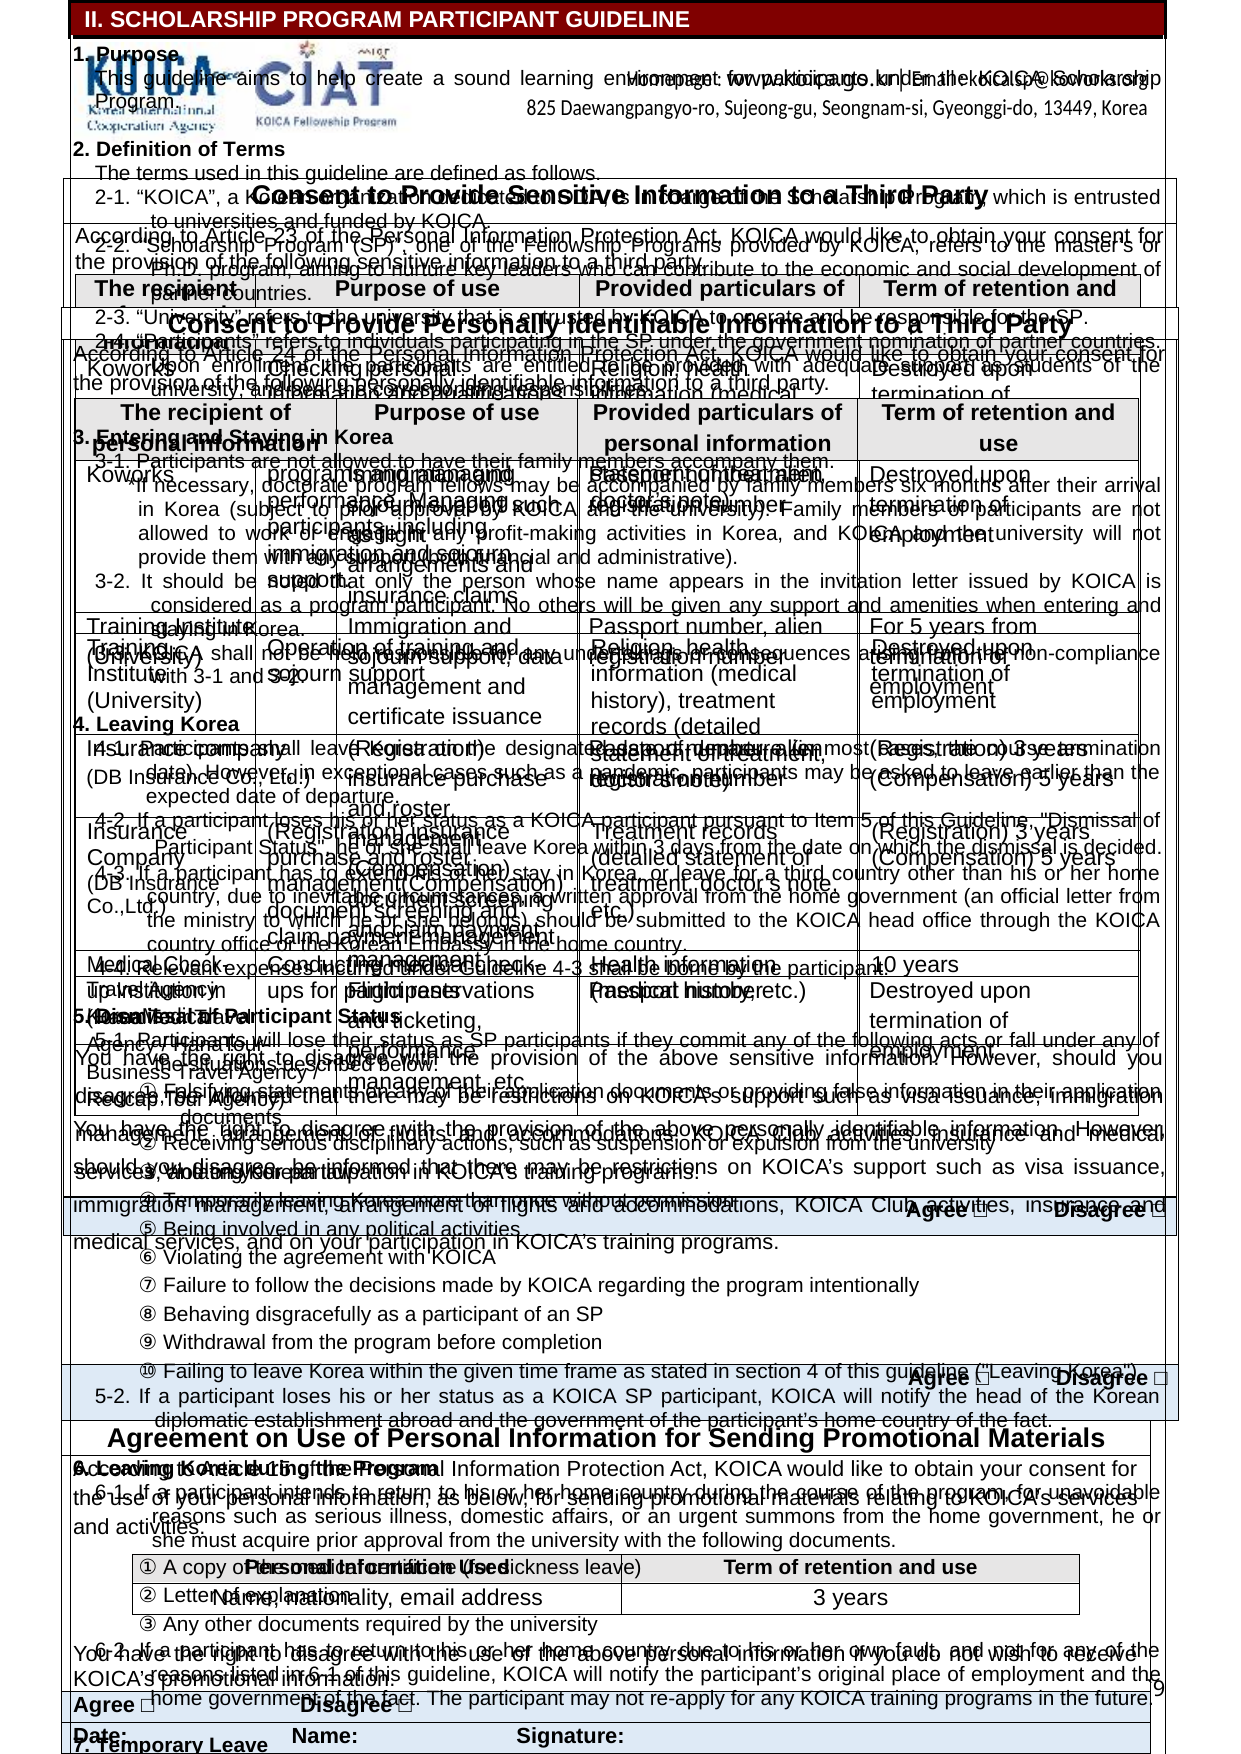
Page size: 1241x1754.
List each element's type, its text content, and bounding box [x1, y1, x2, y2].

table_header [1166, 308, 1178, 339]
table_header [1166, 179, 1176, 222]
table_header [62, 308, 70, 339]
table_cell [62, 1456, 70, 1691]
table_cell 1. Purpose This guideline aims to help create a sound learning environment for participants under the KOICA Scholarship Program. 2. Definition of Terms The terms used in this guideline are defined as follows. 2-1. “KOICA”, a Korean organization dedicated to ODA, is in charge of the Scholarship Program, which is entrusted to universities and funded by KOICA. 2-2. “Scholarship Program (SP)”, one of the Fellowship Programs provided by KOICA, refers to the master’s or Ph.D. program, aiming to nurture key leaders who can contribute to the economic and social development of partner countries. 2-3. “University” refers to the university that is entrusted by KOICA to operate and be responsible for the SP. 2-4. “Participants” refers to individuals participating in the SP under the government nomination of partner countries. Upon enrollment, the participants are entitled to be provided with adequate support as students of the university, and bear the corresponding responsibilities. 3. Entering and Staying in Korea 3-1. Participants are not allowed to have their family members accompany them. *If necessary, doctorate program fellows may be accompanied by family members six months after their arrival in Korea (subject to prior approval by KOICA and the university). Family members of participants are not allowed to work or engage in any profit-making activities in Korea, and KOICA and the university will not provide them with any support (both financial and administrative). 3-2. It should be noted that only the person whose name appears in the invitation letter issued by KOICA is considered as a program participant. No others will be given any support and amenities when entering and staying in Korea. 3-3. KOICA shall not be held responsible for any undertakings or consequences arising from the non-compliance with 3-1 and 3-2. 4. Leaving Korea 4-1. Participants shall leave Korea on the designated date of departure (in most cases, the course termination date). However, in exceptional cases such as a pandemic, participants may be asked to leave earlier than the expected date of departure. 4-2. If a participant loses his or her status as a KOICA participant pursuant to Item 5 of this Guideline, "Dismissal of Participant Status", he or she shall leave Korea within 3 days from the date on which the dismissal is decided. 4-3. If a participant has to extend his or her stay in Korea, or leave for a third country other than his or her home country, due to inevitable circumstances, a written approval from the home government (an official letter from the ministry to which he or she belongs) should be submitted to the KOICA head office through the KOICA country office or the Korean Embassy in the home country. 4-4. Relevant expenses incurred under Guideline 4-3 shall be borne by the participant. 5. Dismissal of Participant Status 5-1. Participants will lose their status as SP participants if they commit any of the following acts or fall under any of the situations described below. ① Falsifying statements on any of their application documents or providing false information in their application documents ② Receiving serious disciplinary actions, such as suspension or expulsion from the university ③ Violating Korean law ④ Temporarily leaving Korea more than once without permission ⑤ Being involved in any political activities ⑥ Violating the agreement with KOICA ⑦ Failure to follow the decisions made by KOICA regarding the program intentionally ⑧ Behaving disgracefully as a participant of an SP ⑨ Withdrawal from the program before completion ⑩ Failing to leave Korea within the given time frame as stated in section 4 of this guideline ("Leaving Korea") 5-2. If a participant loses his or her status as a KOICA SP participant, KOICA will notify the head of the Korean diplomatic establishment abroad and the government of the participant’s home country of the fact. 6. Leaving Korea during the Program 6-1. If a participant intends to return to his or her home country during the course of the program, for unavoidable reasons such as serious illness, domestic affairs, or an urgent summons from the home government, he or she must acquire prior approval from the university with the following documents. ① A copy of the medical certificate (for sickness leave) ② Letter of explanation ③ Any other documents required by the university 6-2. If a participant has to return to his or her home country due to his or her own fault, and not for any of the reasons listed in 6-1 of this guideline, KOICA will notify the participant’s original place of employment and the home government of the fact. The participant may not re-apply for any KOICA training programs in the future. 7. Temporary Leave 7-1. If a participant intends to leave Korea temporarily during the vacation, he or she must obtain approval from the university with the following documents by the date set by the university. ① Letter of confirmation from the advisor ② A copy of a round trip airline ticket ③ A copy of travel insurance (when traveling to a third country) ④ Any other documents required by the university 7-2. Temporary leave during the semester (including during summer and winter schools and orientation programs) is not allowed. Exceptions will be made only for inevitable reasons, such as death of a family member or a marriage of the participant. Even in these cases, a prior approval must be obtained from the university and KOICA. 7-3. For the days of the temporary leave, daily allowance will be deducted for each day of the leave (including days of departure and re-entry) and no exceptions will be made to the deduction. 7-4. In case of the death of an immediate family member (only for participants’ own parents, spouse, and children), KOICA will support round-trip air-ticket for temporary leave with the following documents : ① a family death certificate ② a confirmation letter by a professor ③ a family relation certificate issued by the government ④ a travel insurance certificate 8. Scholarship Payment and Receipt 8-1. All matters regarding the payment and receipt of scholarship shall be defined by KOICA. 8-2. Scholarship may not be granted in the following cases. However, if KOICA acknowledges the inevitable nature of the participant’s withdrawal from the SP, he or she may receive support for his or her return. ① Failure to leave Korea within the given time frame, for reasons other than inevitable reasons for departure stated in 4-3 of this guideline ② Dismissal of a KOICA participant status as stated in 5. Dismissal of Participant Status ③ Withdrawal and leaving Korea during the program for reasons other than what is stated in 6-1 9. Notification of Re-entry If a participant re-enters Korea within the allowed period for a temporary leave, the participant shall report his or her re-entry to the person in charge at the university. 10. Notification of Changes in Contact Information If there are any changes to the contact information of a participant, the change must be reported immediately to the university. 11. Internships 11-1. Participants must follow the regulations regarding the internship, in order to guarantee full commitment to SP and create a "study-first" environment. Participants must give first priority to their studies over any other activity. ② Internship activities related to research and academic activities of a participant’s field of study, are allowed upon approval of the university. 11-2. If a participant earns more than KRW 20,000 a day from the internship, any exceeding amount will be deducted from his or her daily allowance. 12. Applicable Provisions For any other matters not stipulated in this guideline, the academic regulation of the participant’s registered university shall be applied. [71, 35, 1165, 1754]
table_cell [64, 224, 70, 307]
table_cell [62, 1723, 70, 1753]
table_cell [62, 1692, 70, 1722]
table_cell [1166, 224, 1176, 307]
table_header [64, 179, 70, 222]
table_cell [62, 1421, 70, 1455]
table_header II. SCHOLARSHIP PROGRAM PARTICIPANT GUIDELINE [71, 3, 1164, 35]
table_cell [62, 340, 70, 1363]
